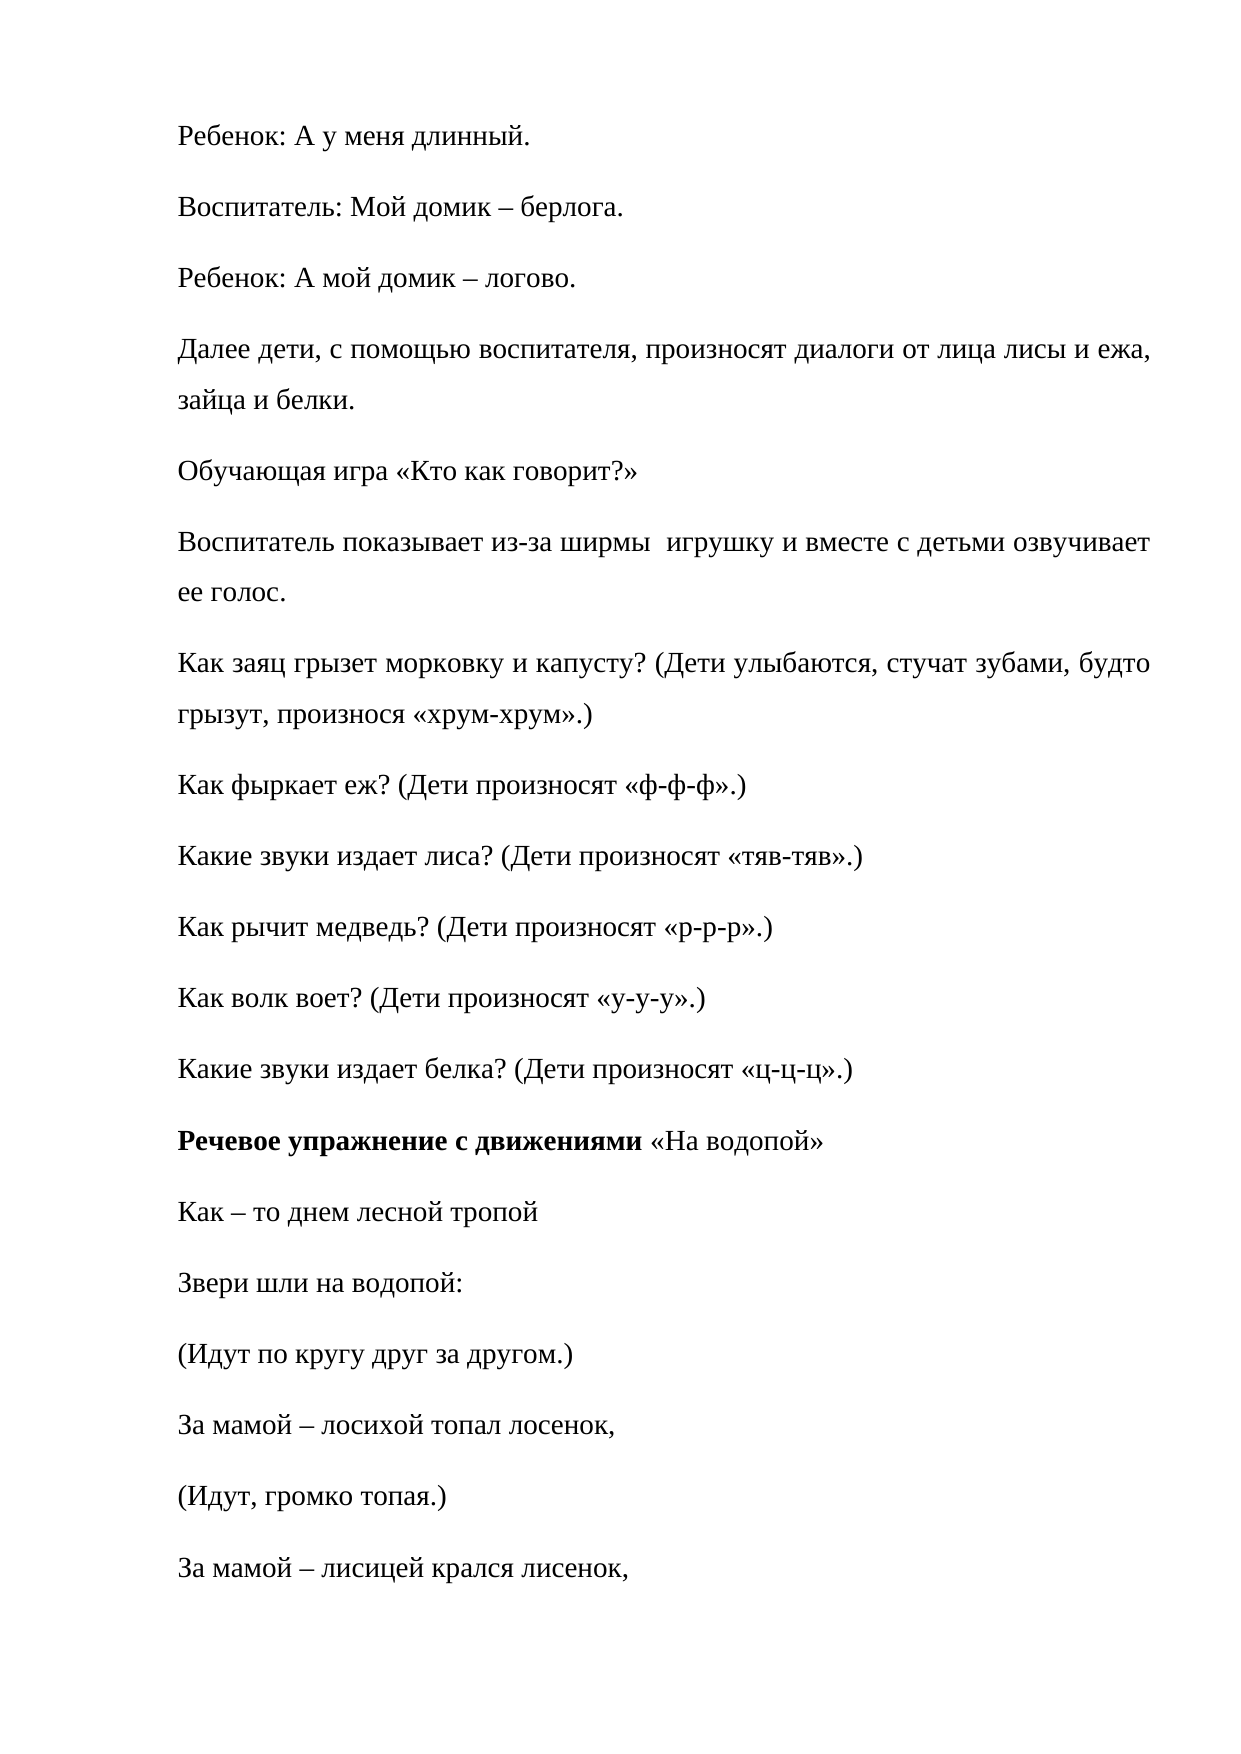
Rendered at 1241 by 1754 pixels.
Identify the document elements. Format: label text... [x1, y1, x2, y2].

text Речевое упражнение с движениями «На водопой» [177, 1123, 1152, 1156]
text За мамой – лисицей крался лисенок, [177, 1550, 1152, 1583]
text Как заяц грызет морковку и капусту? (Дети улыбаются, стучат зубами, будто грызут, произнося «хрум-хрум».) [177, 646, 1152, 729]
text (Идут, громко топая.) [177, 1478, 1152, 1512]
text (Идут по кругу друг за другом.) [177, 1336, 1152, 1370]
text За мамой – лосихой топал лосенок, [177, 1407, 1152, 1441]
text Обучающая игра «Кто как говорит?» [177, 453, 1152, 487]
text Какие звуки издает белка? (Дети произносят «ц-ц-ц».) [177, 1052, 1152, 1085]
text Ребенок: А мой домик – логово. [177, 260, 1152, 294]
text Какие звуки издает лиса? (Дети произносят «тяв-тяв».) [177, 838, 1152, 872]
text Как волк воет? (Дети произносят «у-у-у».) [177, 981, 1152, 1014]
text Далее дети, с помощью воспитателя, произносят диалоги от лица лисы и ежа, зайца и белки. [177, 332, 1152, 415]
text Как фыркает еж? (Дети произносят «ф-ф-ф».) [177, 767, 1152, 801]
text Как – то днем лесной тропой [177, 1194, 1152, 1227]
text Воспитатель: Мой домик – берлога. [177, 189, 1152, 223]
text Воспитатель показывает из-за ширмы игрушку и вместе с детьми озвучивает ее голос. [177, 524, 1152, 608]
text Как рычит медведь? (Дети произносят «р-р-р».) [177, 909, 1152, 943]
text Звери шли на водопой: [177, 1265, 1152, 1299]
text Ребенок: А у меня длинный. [177, 118, 1152, 152]
